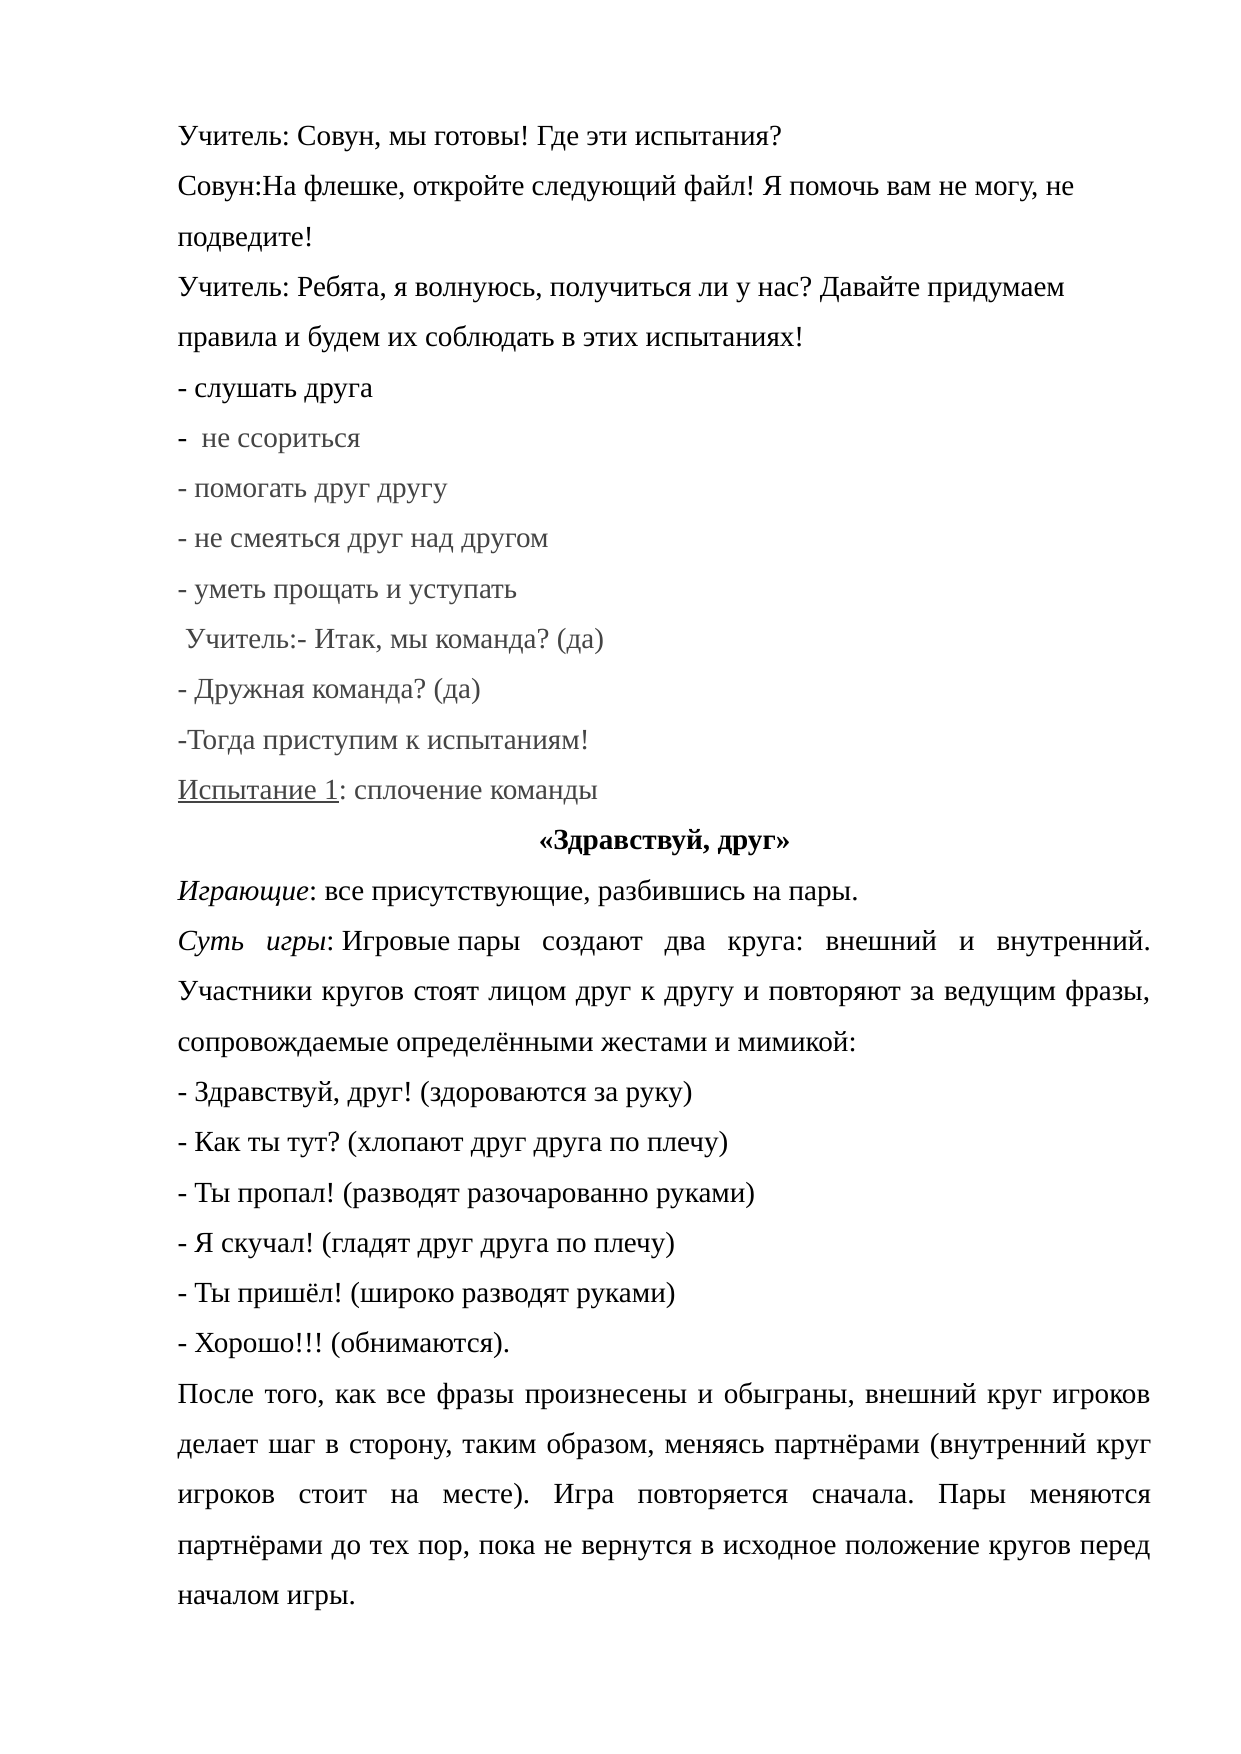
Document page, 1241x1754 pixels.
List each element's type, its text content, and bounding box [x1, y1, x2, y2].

text - помогать друг другу [177, 470, 1152, 504]
text После того, как все фразы произнесены и обыграны, внешний круг игроков делает шаг в сторону, таким образом, меняясь партнёрами (внутренний круг игроков стоит на месте). Игра повторяется сначала. Пары меняются партнёрами до тех пор, пока не вернутся в исходное положение кругов перед началом игры. [177, 1376, 1152, 1611]
text - Ты пришёл! (широко разводят руками) [177, 1275, 1152, 1309]
text Совун:На флешке, откройте следующий файл! Я помочь вам не могу, не подведите! [177, 168, 1152, 252]
text - Как ты тут? (хлопают друг друга по плечу) [177, 1124, 1152, 1158]
text Суть игры: Игровые пары создают два круга: внешний и внутренний. Участники кругов стоят лицом друг к другу и повторяют за ведущим фразы, сопровождаемые определёнными жестами и мимикой: [177, 923, 1152, 1057]
text Учитель:- Итак, мы команда? (да) [177, 621, 1152, 655]
text - Хорошо!!! (обнимаются). [177, 1326, 1152, 1359]
text - Я скучал! (гладят друг друга по плечу) [177, 1225, 1152, 1258]
text Учитель: Совун, мы готовы! Где эти испытания? [177, 118, 1152, 152]
text Учитель: Ребята, я волнуюсь, получиться ли у нас? Давайте придумаем правила и будем их соблюдать в этих испытаниях! [177, 269, 1152, 353]
text - Ты пропал! (разводят разочарованно руками) [177, 1175, 1152, 1208]
text «Здравствуй, друг» [177, 822, 1152, 856]
text - не ссориться [177, 420, 1152, 453]
text Испытание 1: сплочение команды [177, 772, 1152, 806]
text - слушать друга [177, 370, 1152, 403]
text -Тогда приступим к испытаниям! [177, 722, 1152, 755]
text - Дружная команда? (да) [177, 672, 1152, 705]
text - уметь прощать и уступать [177, 571, 1152, 604]
text - Здравствуй, друг! (здороваются за руку) [177, 1074, 1152, 1108]
text Играющие: все присутствующие, разбившись на пары. [177, 873, 1152, 906]
text - не смеяться друг над другом [177, 521, 1152, 554]
